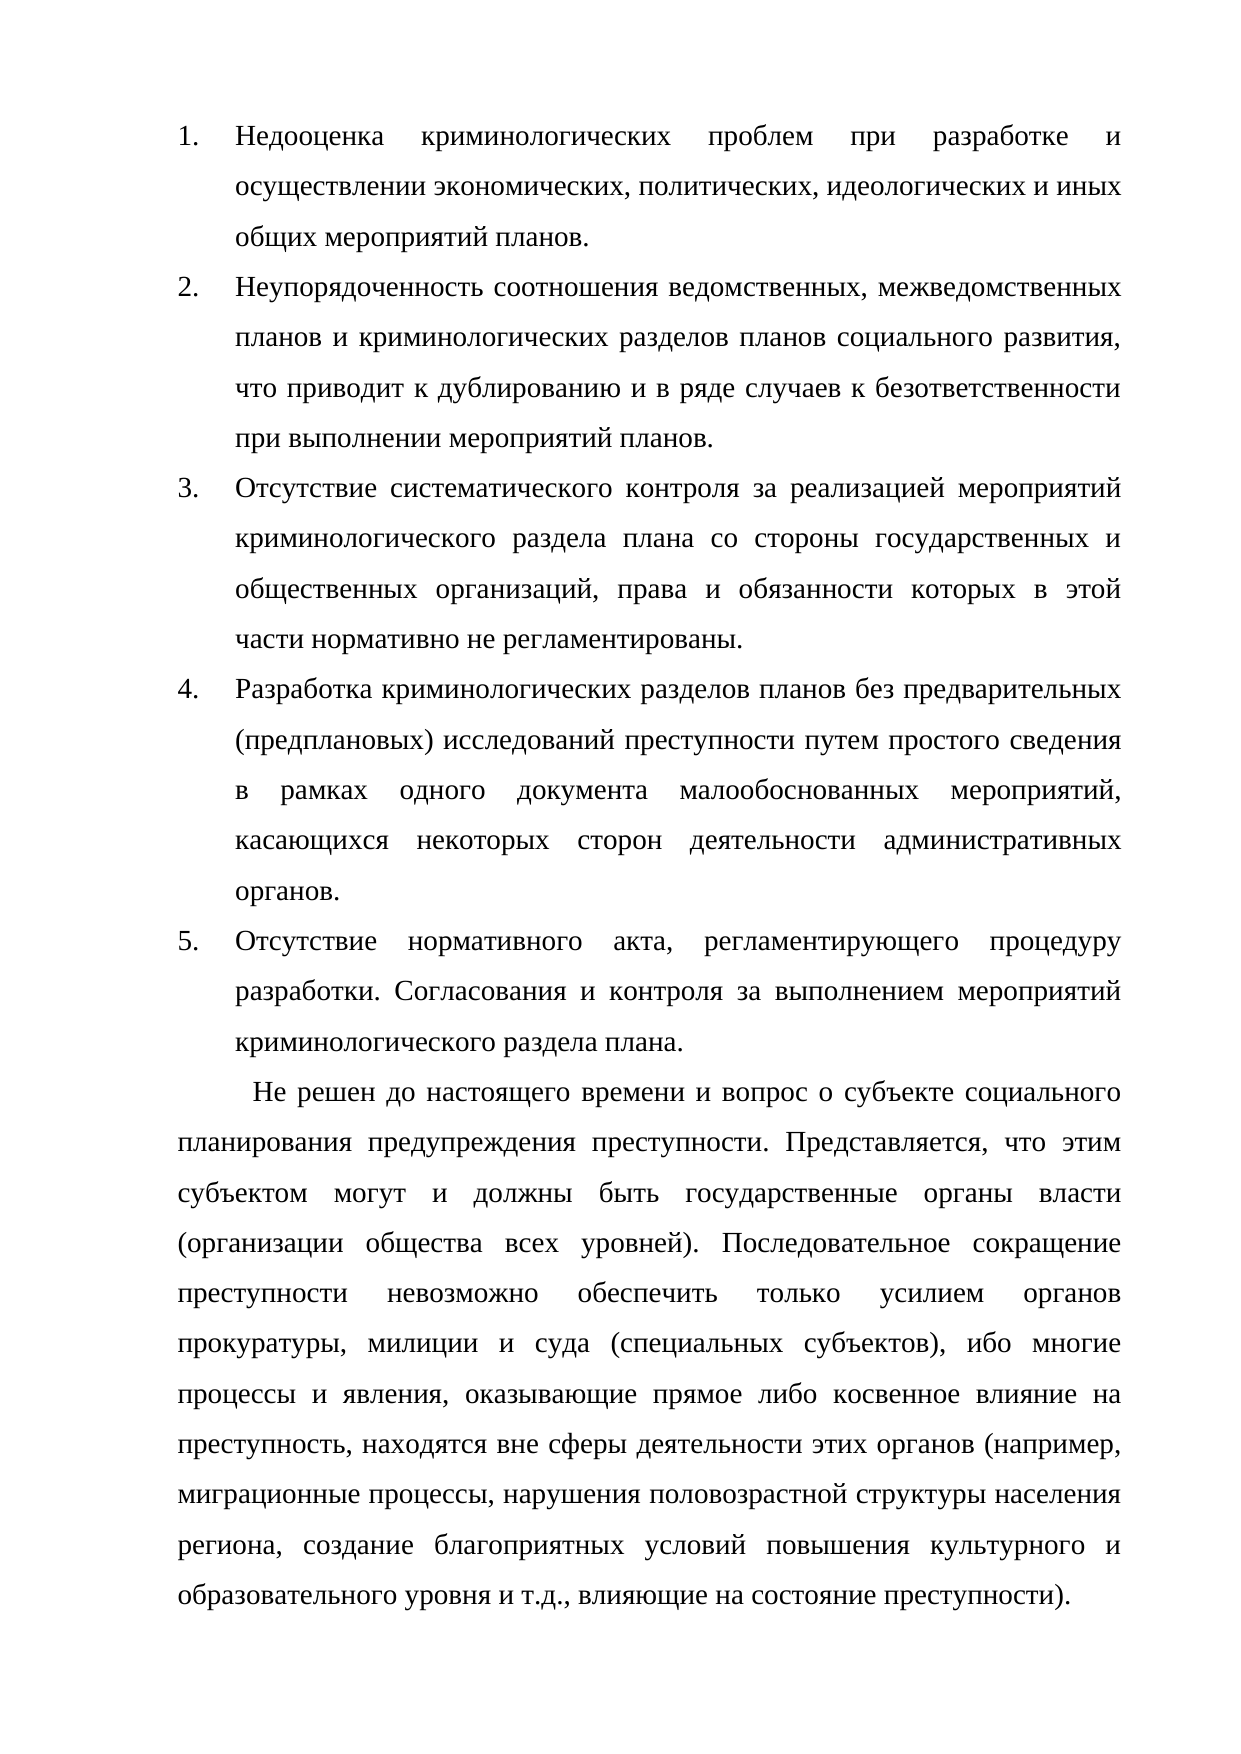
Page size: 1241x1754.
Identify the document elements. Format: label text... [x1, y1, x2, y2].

list Неупорядоченность соотношения ведомственных, межведомственных планов и криминологических разделов планов социального развития, что приводит к дублированию и в ряде случаев к безответственности при выполнении мероприятий планов. [177, 269, 1122, 453]
list Отсутствие нормативного акта, регламентирующего процедуру разработки. Согласования и контроля за выполнением мероприятий криминологического раздела плана. [177, 923, 1122, 1057]
list Разработка криминологических разделов планов без предварительных (предплановых) исследований преступности путем простого сведения в рамках одного документа малообоснованных мероприятий, касающихся некоторых сторон деятельности административных органов. [177, 672, 1122, 906]
list Недооценка криминологических проблем при разработке и осуществлении экономических, политических, идеологических и иных общих мероприятий планов. [177, 118, 1122, 252]
list Отсутствие систематического контроля за реализацией мероприятий криминологического раздела плана со стороны государственных и общественных организаций, права и обязанности которых в этой части нормативно не регламентированы. [177, 470, 1122, 655]
text Не решен до настоящего времени и вопрос о субъекте социального планирования предупреждения преступности. Представляется, что этим субъектом могут и должны быть государственные органы власти (организации общества всех уровней). Последовательное сокращение преступности невозможно обеспечить только усилием органов прокуратуры, милиции и суда (специальных субъектов), ибо многие процессы и явления, оказывающие прямое либо косвенное влияние на преступность, находятся вне сферы деятельности этих органов (например, миграционные процессы, нарушения половозрастной структуры населения региона, создание благоприятных условий повышения культурного и образовательного уровня и т.д., влияющие на состояние преступности). [177, 1074, 1122, 1611]
